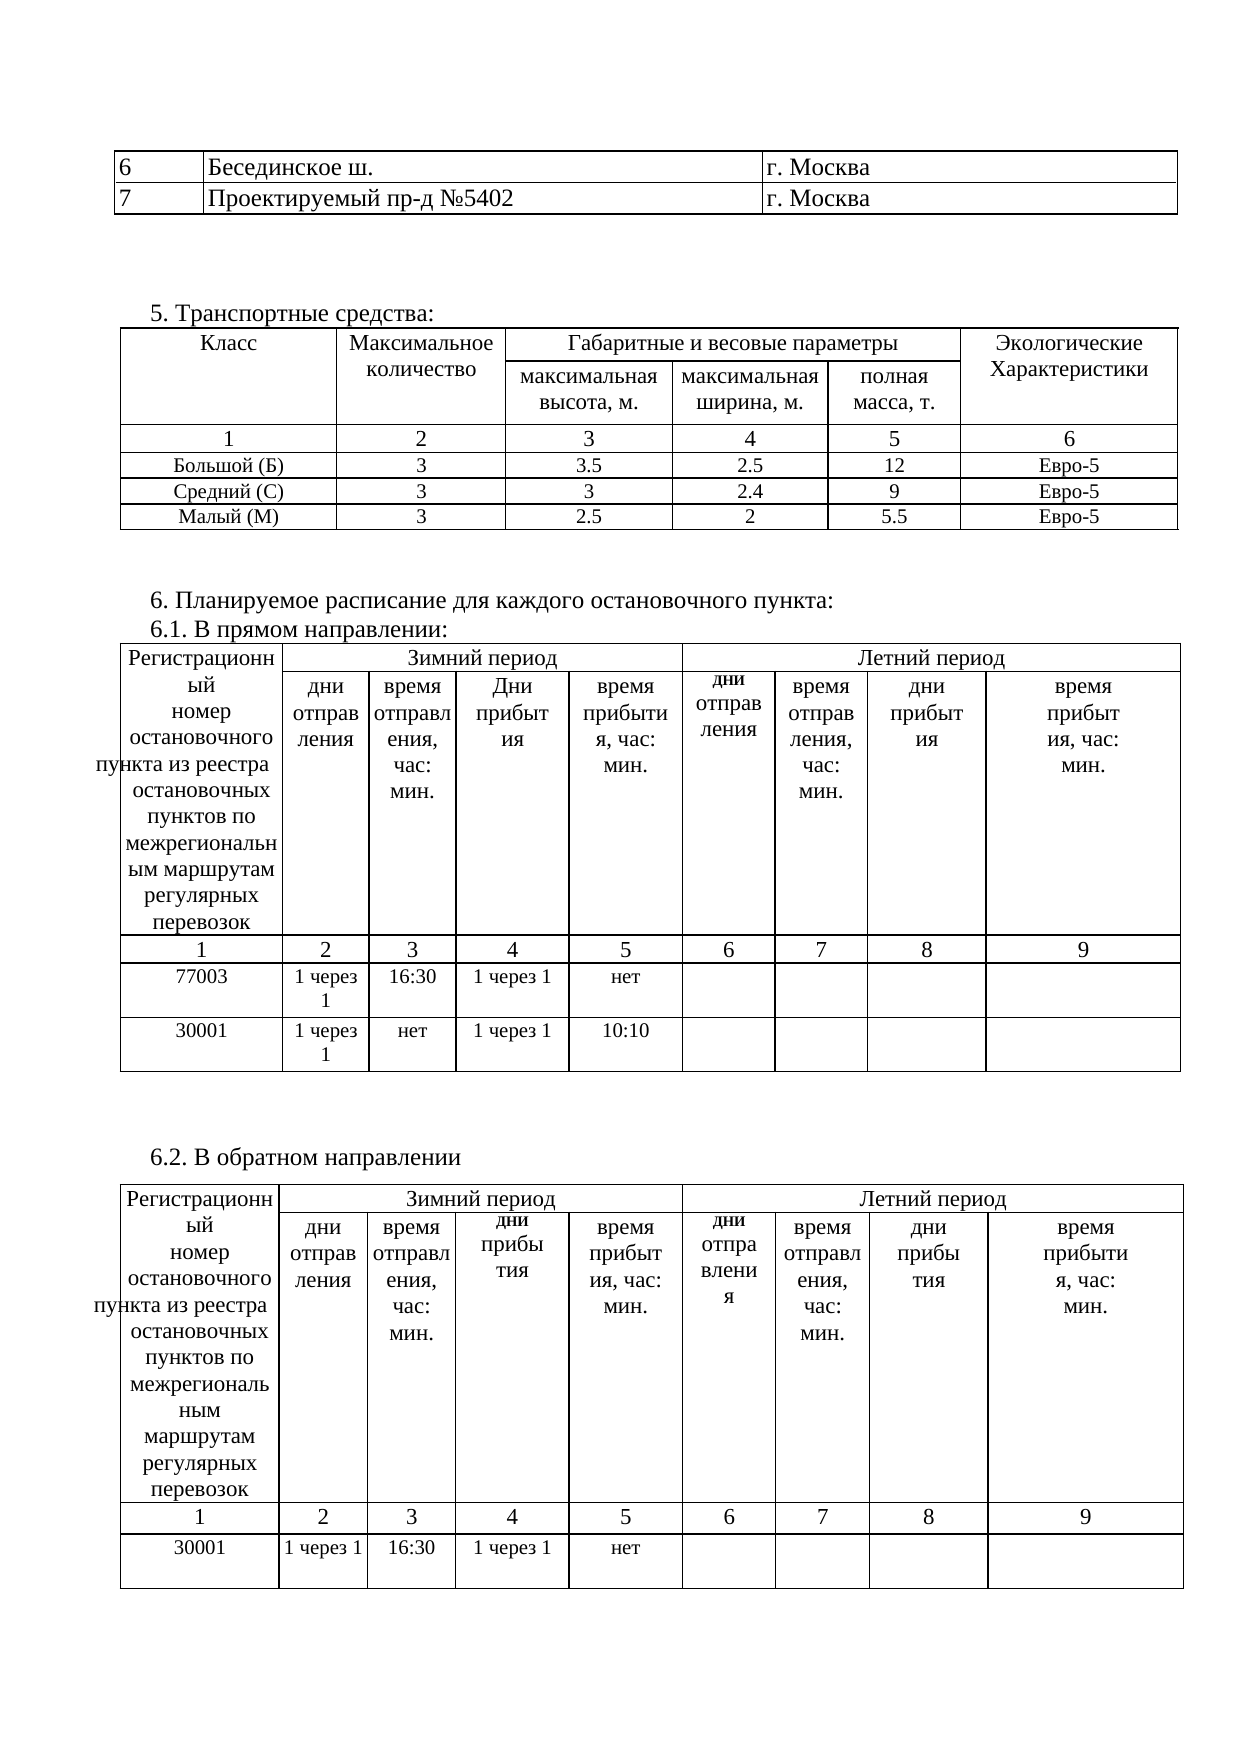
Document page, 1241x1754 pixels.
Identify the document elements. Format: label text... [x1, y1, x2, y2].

text 6. Планируемое расписание для каждого остановочного пункта: [150, 585, 1090, 614]
table_cell [868, 1018, 985, 1071]
table_cell 6 [683, 936, 774, 962]
table_header Регистрационный номер остановочного пункта из реестра остановочных пунктов по межрегиональным маршрутам регулярных перевозок [121, 644, 282, 934]
table_cell ДНИ отправ ления [683, 672, 774, 934]
table_cell 9 [829, 479, 960, 503]
text 6.1. В прямом направлении: [150, 614, 1090, 643]
table_cell 6 [961, 425, 1177, 452]
table_header Зимний период [283, 644, 682, 671]
table_cell 1 [121, 425, 336, 452]
table_cell 4 [673, 425, 827, 452]
table_cell 1 через 1 [457, 964, 568, 1016]
table_cell время отправл ения, час: мин. [370, 672, 455, 934]
table_header Зимний период [280, 1185, 682, 1212]
table_cell Большой (Б) [121, 453, 336, 477]
table_cell 1 через 1 [283, 1018, 368, 1071]
table_cell 3 [506, 479, 672, 503]
table_cell 7 [776, 936, 867, 962]
table_cell 16:30 [370, 964, 455, 1016]
table_cell Малый (М) [121, 505, 336, 528]
table_cell 1 через 1 [283, 964, 368, 1016]
table_cell время отправ ления, час: мин. [776, 672, 867, 934]
table_cell 7 [115, 183, 203, 213]
table_cell 3 [337, 453, 505, 477]
table_cell Средний (С) [121, 479, 336, 503]
table_cell 3 [506, 425, 672, 452]
table_cell 4 [456, 1503, 568, 1533]
table_cell 1 через 1 [280, 1535, 367, 1588]
table_cell 2.4 [673, 479, 827, 503]
table_cell [683, 964, 774, 1016]
table_cell 2 [673, 505, 827, 528]
table_cell [683, 1535, 775, 1588]
table_cell 1 через 1 [457, 1018, 568, 1071]
table_cell 3 [370, 936, 455, 962]
table_cell [987, 1018, 1180, 1071]
table_cell 3 [337, 505, 505, 528]
table_header Экологические Характеристики [961, 329, 1177, 424]
table_cell Евро-5 [961, 505, 1177, 528]
table_cell [776, 1535, 869, 1588]
table_cell 5 [570, 1503, 682, 1533]
table_cell 3 [337, 479, 505, 503]
text 5. Транспортные средства: [150, 298, 1090, 327]
table_cell 30001 [121, 1535, 278, 1588]
table_cell 2 [283, 936, 368, 962]
table_cell [776, 964, 867, 1016]
table_cell 2 [280, 1503, 367, 1533]
table_cell 8 [868, 936, 985, 962]
table_cell ДНИ отпра влени я [683, 1213, 775, 1501]
table_cell 1 [121, 936, 282, 962]
table_cell 2.5 [673, 453, 827, 477]
table_cell 2.5 [506, 505, 672, 528]
table_cell 30001 [121, 1018, 282, 1071]
table_cell [683, 1018, 774, 1071]
table_cell [776, 1018, 867, 1071]
table_cell [868, 964, 985, 1016]
table_cell дни прибыт ия [868, 672, 985, 934]
table_cell Евро-5 [961, 479, 1177, 503]
table_cell 1 [121, 1503, 278, 1533]
table_cell ДНИ прибы тия [456, 1213, 568, 1501]
table_cell время прибыт ия, час: мин. [570, 1213, 682, 1501]
table_header Летний период [683, 644, 1180, 671]
table_cell 1 через 1 [456, 1535, 568, 1588]
table_cell 7 [776, 1503, 869, 1533]
table_cell [870, 1535, 987, 1588]
table_cell Проектируемый пр-д №5402 [204, 183, 762, 213]
table_header Максимальное количество [337, 329, 505, 424]
table_cell 6 [115, 152, 203, 181]
table_cell максимальная ширина, м. [673, 362, 827, 424]
table_cell 5 [829, 425, 960, 452]
table_cell 3 [368, 1503, 455, 1533]
table_cell Дни прибыт ия [457, 672, 568, 934]
table_cell время прибыти я, час: мин. [570, 672, 682, 934]
table_cell 9 [987, 936, 1180, 962]
table_cell 12 [829, 453, 960, 477]
table_cell время прибыт ия, час: мин. [987, 672, 1180, 934]
table_cell г. Москва [763, 152, 1177, 181]
table_cell нет [370, 1018, 455, 1071]
table_cell 77003 [121, 964, 282, 1016]
table_cell 8 [870, 1503, 987, 1533]
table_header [121, 1185, 278, 1501]
table_cell [989, 1535, 1183, 1588]
table_cell 5 [570, 936, 682, 962]
text 6.2. В обратном направлении [150, 1142, 1090, 1171]
table_cell г. Москва [763, 181, 1177, 213]
table_cell 4 [457, 936, 568, 962]
table_header Летний период [683, 1185, 1183, 1212]
table_header Габаритные и весовые параметры [506, 329, 960, 360]
table_cell [987, 964, 1180, 1016]
table_cell полная масса, т. [829, 362, 960, 424]
table_cell время отправл ения, час: мин. [776, 1213, 869, 1501]
table_cell нет [570, 1535, 682, 1588]
table_cell время прибыти я, час: мин. [989, 1213, 1183, 1501]
table_cell 16:30 [368, 1535, 455, 1588]
table_cell время отправл ения, час: мин. [368, 1213, 455, 1501]
table_cell 9 [989, 1503, 1183, 1533]
table_cell Евро-5 [961, 453, 1177, 477]
table_cell Бесединское ш. [204, 152, 762, 181]
table_cell 2 [337, 425, 505, 452]
table_header Класс [121, 329, 336, 424]
table_cell нет [570, 964, 682, 1016]
table_cell 6 [683, 1503, 775, 1533]
table_cell максимальная высота, м. [506, 362, 672, 424]
table_cell 10:10 [570, 1018, 682, 1071]
table_cell дни прибы тия [870, 1213, 987, 1501]
table_cell дни отправ ления [280, 1213, 367, 1501]
table_cell 5.5 [829, 505, 960, 528]
table_cell дни отправ ления [283, 672, 368, 934]
table_cell 3.5 [506, 453, 672, 477]
